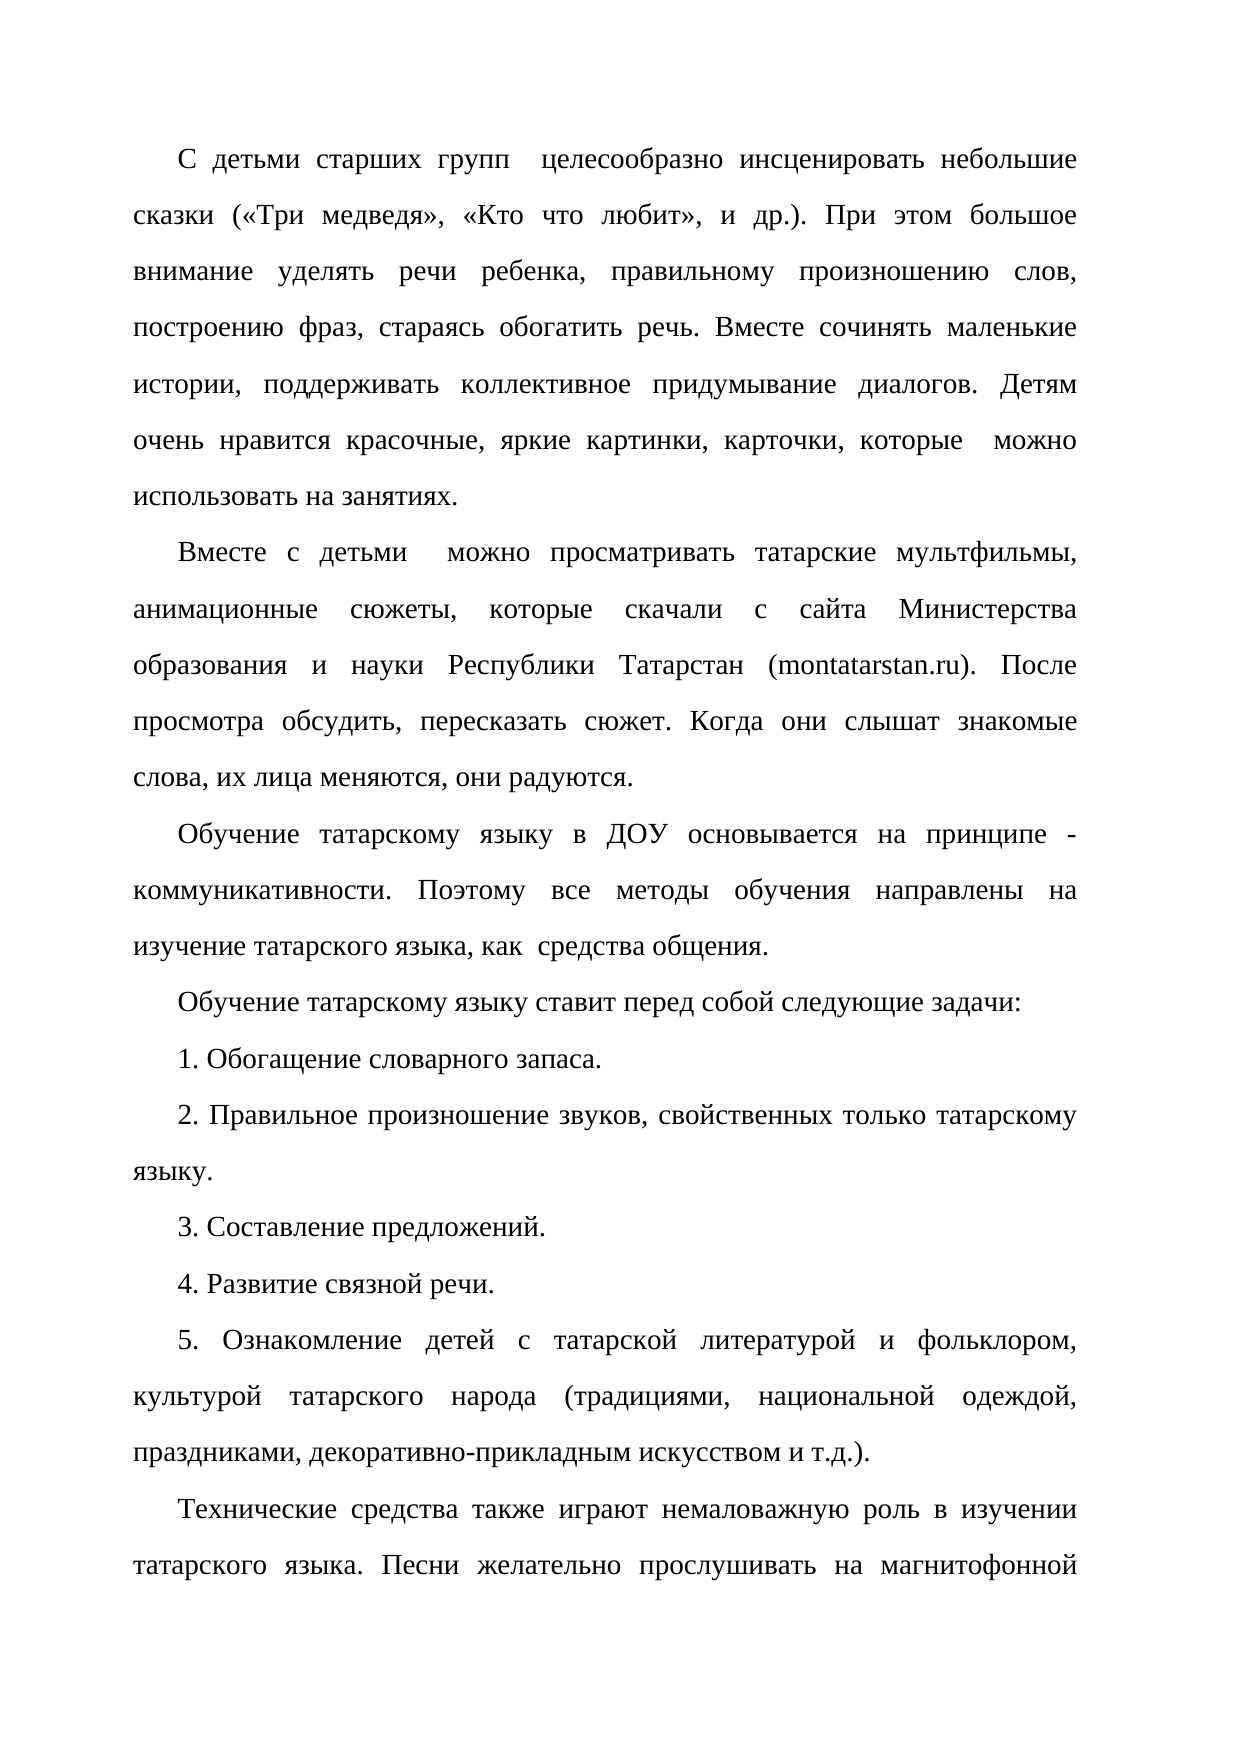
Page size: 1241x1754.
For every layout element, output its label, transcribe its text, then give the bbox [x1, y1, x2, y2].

text 4. Развитие связной речи. [133, 1243, 1078, 1299]
text С детьми старших групп целесообразно инсценировать небольшие сказки («Три медведя», «Кто что любит», и др.). При этом большое внимание уделять речи ребенка, правильному произношению слов, построению фраз, стараясь обогатить речь. Вместе сочинять маленькие истории, поддерживать коллективное придумывание диалогов. Детям очень нравится красочные, яркие картинки, карточки, которые можно использовать на занятиях. [133, 118, 1078, 512]
text 2. Правильное произношение звуков, свойственных только татарскому языку. [133, 1074, 1078, 1187]
text 5. Ознакомление детей с татарской литературой и фольклором, культурой татарского народа (традициями, национальной одеждой, праздниками, декоративно-прикладным искусством и т.д.). [133, 1299, 1078, 1468]
text 1. Обогащение словарного запаса. [133, 1018, 1078, 1074]
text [133, 1468, 1078, 1581]
text 3. Составление предложений. [133, 1187, 1078, 1243]
text Вместе с детьми можно просматривать татарские мультфильмы, анимационные сюжеты, которые скачали с сайта Министерства образования и науки Республики Татарстан (montatarstan.ru). После просмотра обсудить, пересказать сюжет. Когда они слышат знакомые слова, их лица меняются, они радуются. [133, 512, 1078, 793]
text Обучение татарскому языку в ДОУ основывается на принципе - коммуникативности. Поэтому все методы обучения направлены на изучение татарского языка, как средства общения. [133, 793, 1078, 962]
text Обучение татарскому языку ставит перед собой следующие задачи: [133, 962, 1078, 1018]
